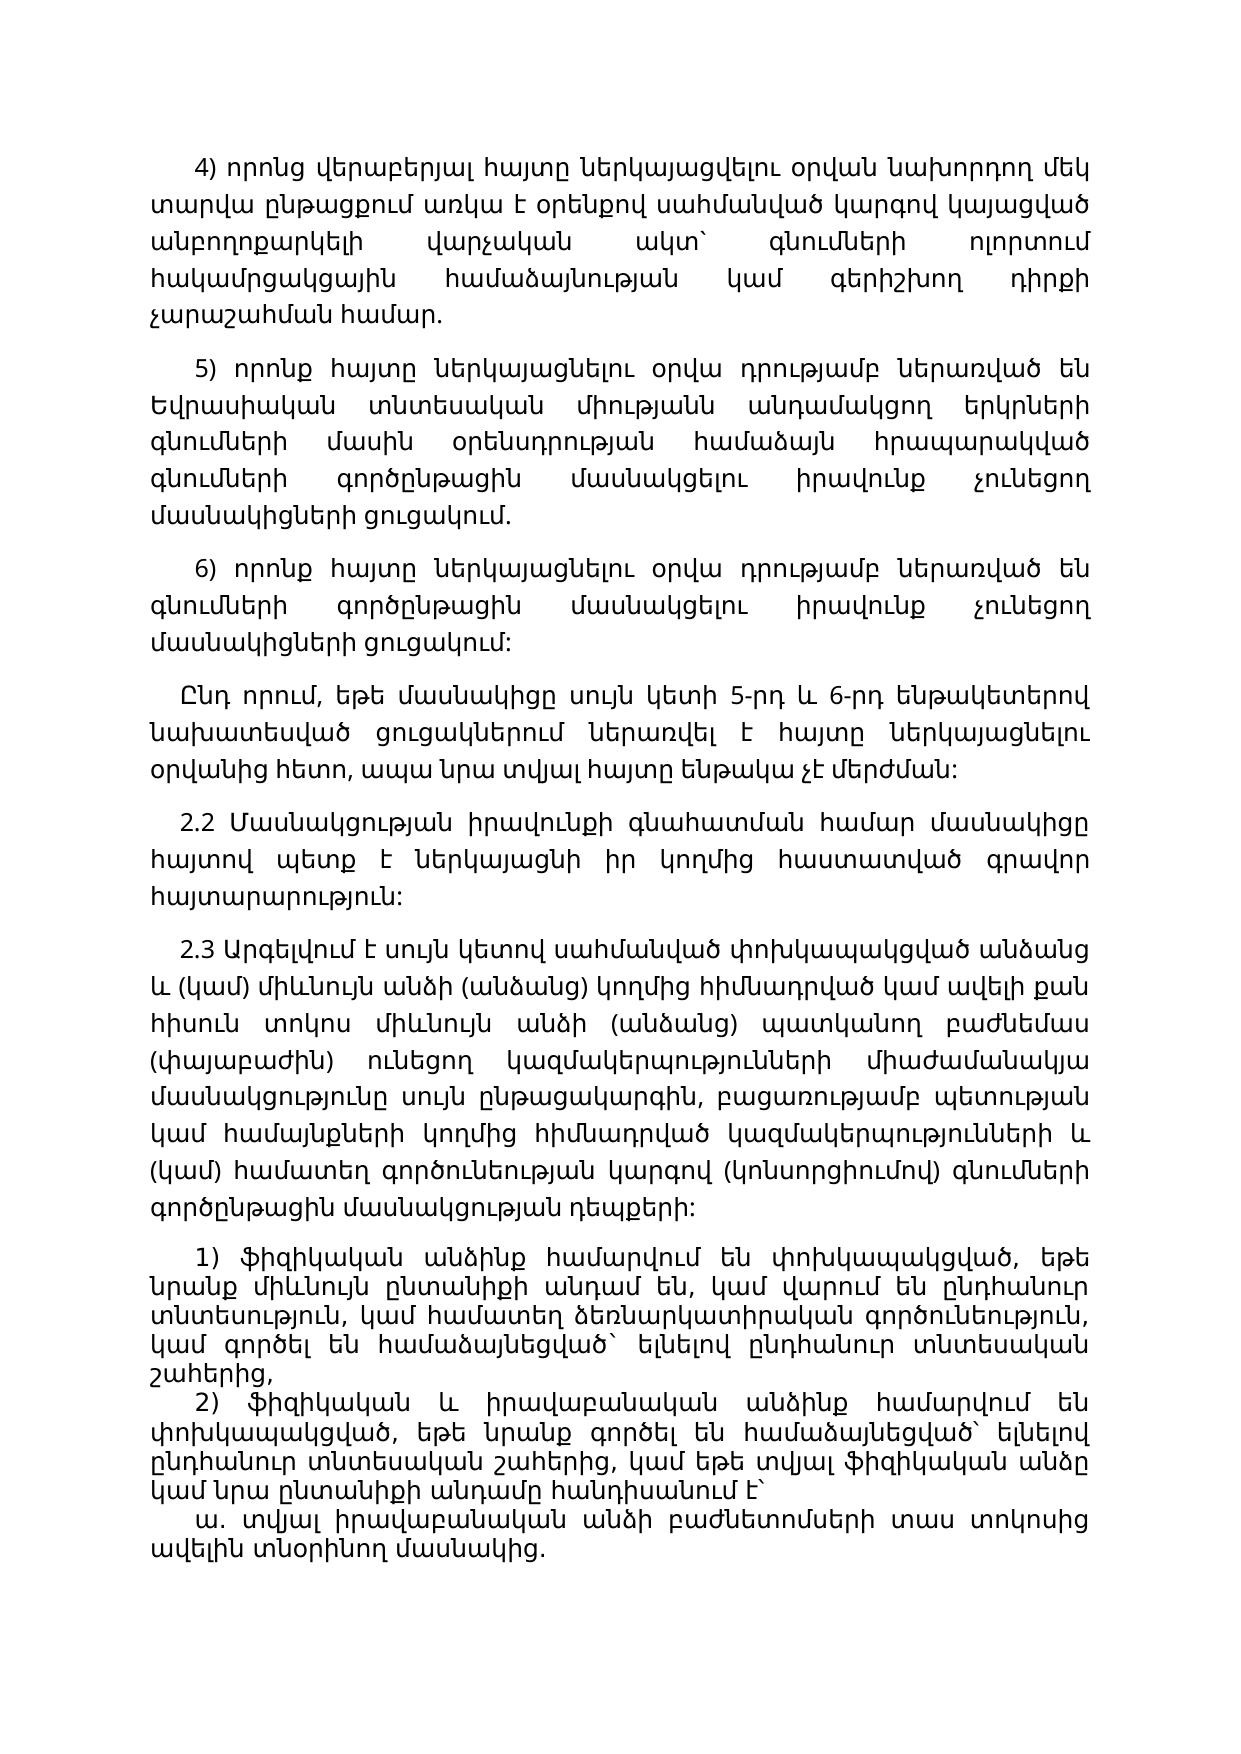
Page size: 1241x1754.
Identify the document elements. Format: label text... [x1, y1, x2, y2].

text ա. տվյալ իրավաբանական անձի բաժնետոմսերի տաս տոկոսից ավելին տնօրինող մասնակից. [150, 1505, 1090, 1564]
text 1) ֆիզիկական անձինք համարվում են փոխկապակցված, եթե նրանք միևնույն ընտանիքի անդամ են, կամ վարում են ընդհանուր տնտեսություն, կամ համատեղ ձեռնարկատիրական գործունեություն, կամ գործել են համաձայնեցված` ելնելով ընդհանուր տնտեսական շահերից, [150, 1243, 1090, 1389]
text 5) որոնք հայտը ներկայացնելու օրվա դրությամբ ներառված են Եվրասիական տնտեսական միությանն անդամակցող երկրների գնումների մասին օրենսդրության համաձայն հրապարակված գնումների գործընթացին մասնակցելու իրավունք չունեցող մասնակիցների ցուցակում. [150, 351, 1090, 532]
text 4) որոնց վերաբերյալ հայտը ներկայացվելու օրվան նախորդող մեկ տարվա ընթացքում առկա է օրենքով սահմանված կարգով կայացված անբողոքարկելի վարչական ակտ` գնումների ոլորտում հակամրցակցային համաձայնության կամ գերիշխող դիրքի չարաշահման համար. [150, 150, 1090, 331]
text 2) ֆիզիկական և իրավաբանական անձինք համարվում են փոխկապակցված, եթե նրանք գործել են համաձայնեցված՝ ելնելով ընդհանուր տնտեսական շահերից, կամ եթե տվյալ ֆիզիկական անձը կամ նրա ընտանիքի անդամը հանդիսանում է՝ [150, 1389, 1090, 1505]
text 2.3 Արգելվում է սույն կետով սահմանված փոխկապակցված անձանց և (կամ) միևնույն անձի (անձանց) կողմից հիմնադրված կամ ավելի քան հիսուն տոկոս միևնույն անձի (անձանց) պատկանող բաժնեմաս (փայաբաժին) ունեցող կազմակերպությունների միաժամանակյա մասնակցությունը սույն ընթացակարգին, բացառությամբ պետության կամ համայնքների կողմից հիմնադրված կազմակերպությունների և (կամ) համատեղ գործունեության կարգով (կոնսորցիումով) գնումների գործընթացին մասնակցության դեպքերի: [150, 932, 1090, 1223]
text Ընդ որում, եթե մասնակիցը սույն կետի 5-րդ և 6-րդ ենթակետերով նախատեսված ցուցակներում ներառվել է հայտը ներկայացնելու օրվանից հետո, ապա նրա տվյալ հայտը ենթակա չէ մերժման: [150, 678, 1090, 786]
text 2.2 Մասնակցության իրավունքի գնահատման համար մասնակիցը հայտով պետք է ներկայացնի իր կողմից հաստատված գրավոր հայտարարություն: [150, 805, 1090, 913]
text 6) որոնք հայտը ներկայացնելու օրվա դրությամբ ներառված են գնումների գործընթացին մասնակցելու իրավունք չունեցող մասնակիցների ցուցակում: [150, 551, 1090, 659]
